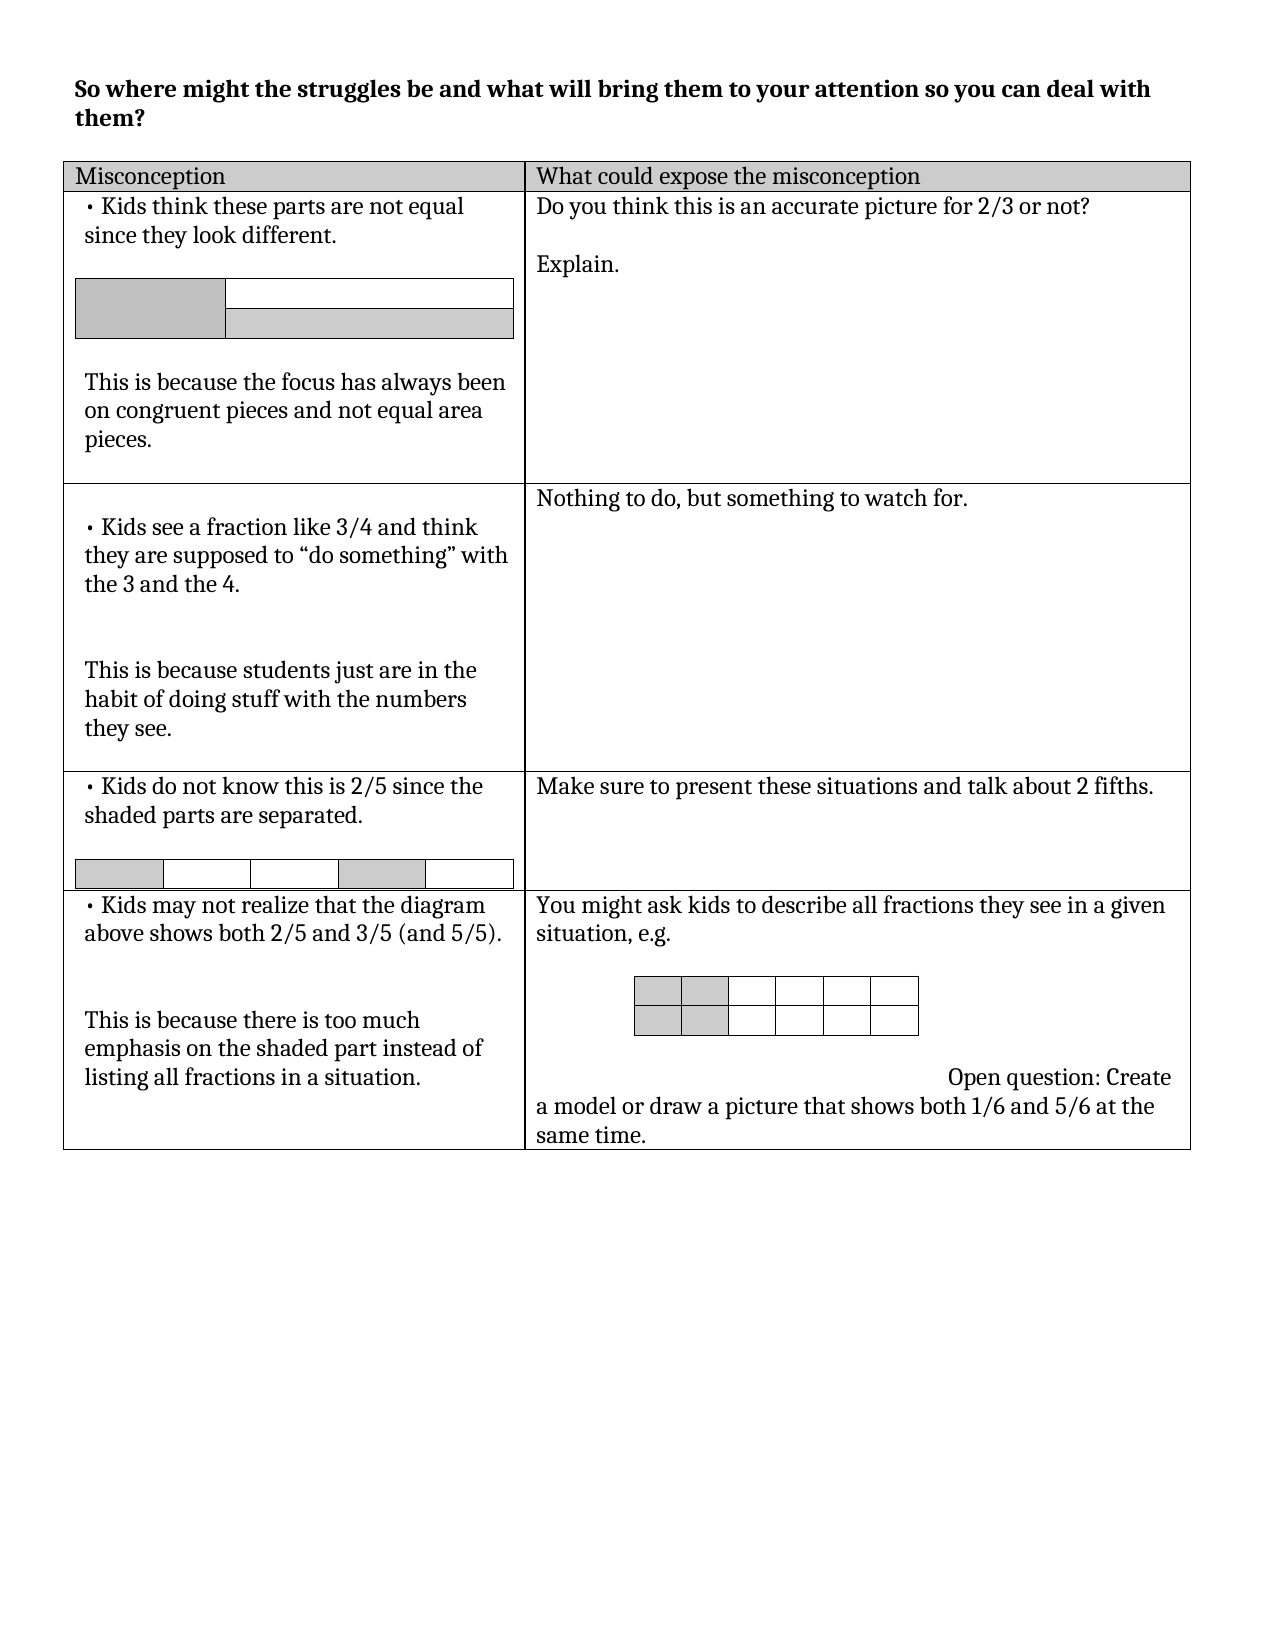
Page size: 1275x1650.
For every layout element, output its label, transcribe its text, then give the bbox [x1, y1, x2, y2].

table_header Misconception [64, 162, 524, 191]
table_cell • Kids see a fraction like 3/4 and think they are supposed to “do something” with the 3 and the 4. This is because students just are in the habit of doing stuff with the numbers they see. [64, 484, 524, 771]
table_cell Make sure to present these situations and talk about 2 fifths. [526, 772, 1190, 889]
table_cell • Kids may not realize that the diagram above shows both 2/5 and 3/5 (and 5/5). This is because there is too much emphasis on the shaded part instead of listing all fractions in a situation. [64, 891, 524, 1149]
table_cell Nothing to do, but something to watch for. [526, 484, 1190, 771]
table_cell • Kids do not know this is 2/5 since the shaded parts are separated. [64, 772, 524, 889]
table_header What could expose the misconception [526, 162, 1190, 191]
table_cell • Kids think these parts are not equal since they look different. This is because the focus has always been on congruent pieces and not equal area pieces. [64, 192, 524, 483]
list So where might the struggles be and what will bring them to your attention so you can deal with them? [75, 75, 1200, 132]
table_cell Do you think this is an accurate picture for 2/3 or not? Explain. [526, 192, 1190, 483]
table_cell You might ask kids to describe all fractions they see in a given situation, e.g. Open question: Create a model or draw a picture that shows both 1/6 and 5/6 at the same time. [526, 891, 1190, 1149]
